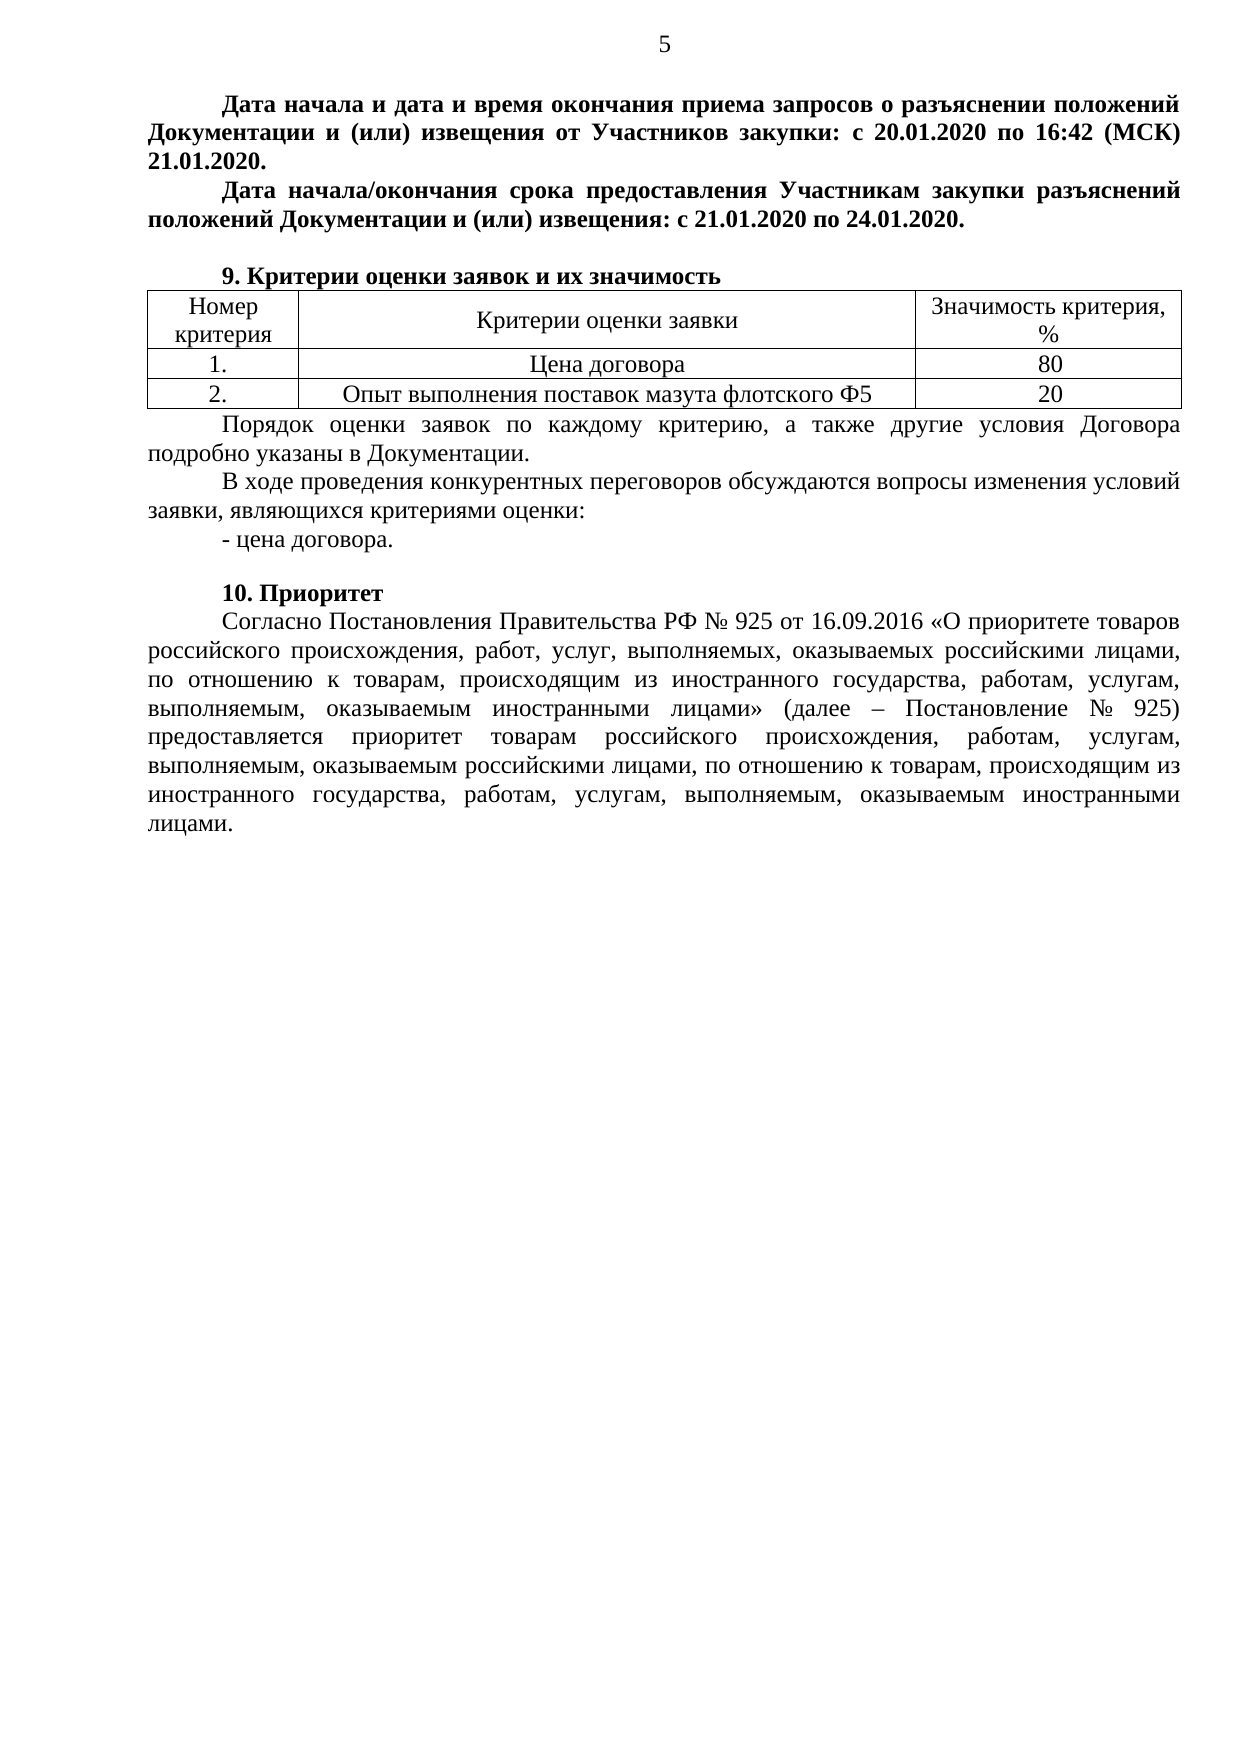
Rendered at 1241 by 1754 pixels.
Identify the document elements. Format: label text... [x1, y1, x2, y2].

table_cell 1. [148, 349, 298, 378]
text Порядок оценки заявок по каждому критерию, а также другие условия Договора подробно указаны в Документации. [148, 409, 1181, 466]
table_header Критерии оценки заявки [299, 291, 915, 348]
subtitle 9. Критерии оценки заявок и их значимость [148, 261, 1181, 290]
table_cell 20 [916, 379, 1181, 408]
table_cell 2. [148, 379, 298, 408]
table_cell Цена договора [299, 349, 915, 378]
text В ходе проведения конкурентных переговоров обсуждаются вопросы изменения условий заявки, являющихся критериями оценки: [148, 466, 1181, 524]
text Дата начала/окончания срока предоставления Участникам закупки разъяснений положений Документации и (или) извещения: с 21.01.2020 по 24.01.2020. [148, 175, 1181, 233]
table_header Значимость критерия, % [916, 291, 1181, 348]
text - цена договора. [148, 524, 1181, 553]
text Дата начала и дата и время окончания приема запросов о разъяснении положений Документации и (или) извещения от Участников закупки: с 20.01.2020 по 16:42 (МСК) 21.01.2020. [148, 89, 1181, 175]
table_cell 80 [916, 349, 1181, 378]
table_header Номер критерия [148, 291, 298, 348]
text Согласно Постановления Правительства РФ № 925 от 16.09.2016 «О приоритете товаров российского происхождения, работ, услуг, выполняемых, оказываемых российскими лицами, по отношению к товарам, происходящим из иностранного государства, работам, услугам, выполняемым, оказываемым иностранными лицами» (далее – Постановление № 925) предоставляется приоритет товарам российского происхождения, работам, услугам, выполняемым, оказываемым российскими лицами, по отношению к товарам, происходящим из иностранного государства, работам, услугам, выполняемым, оказываемым иностранными лицами. [148, 606, 1181, 836]
text 10. Приоритет [148, 578, 1181, 606]
table_cell Опыт выполнения поставок мазута флотского Ф5 [299, 379, 915, 408]
